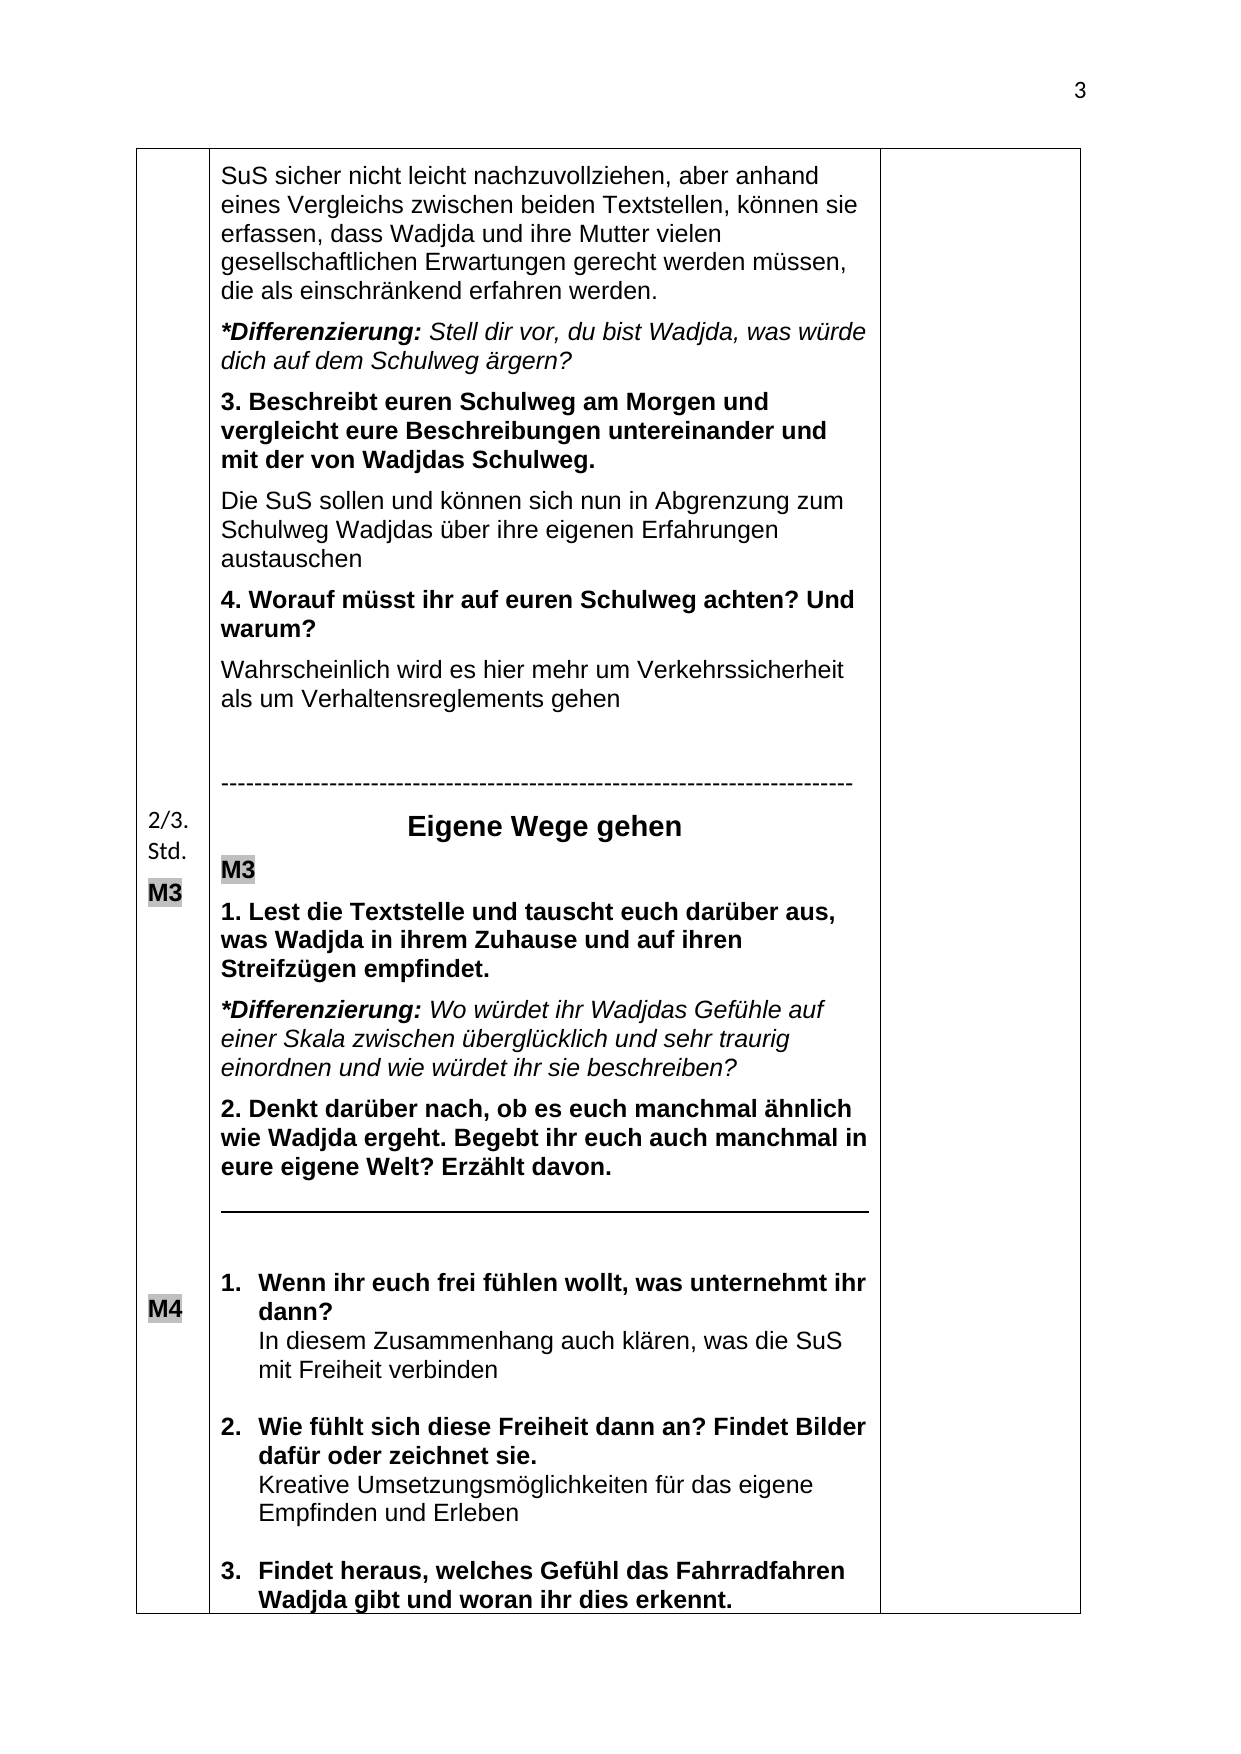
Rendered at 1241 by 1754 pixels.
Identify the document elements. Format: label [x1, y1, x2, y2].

table_cell [881, 149, 1080, 1613]
table_cell [137, 149, 209, 1613]
table_cell [210, 149, 880, 1613]
